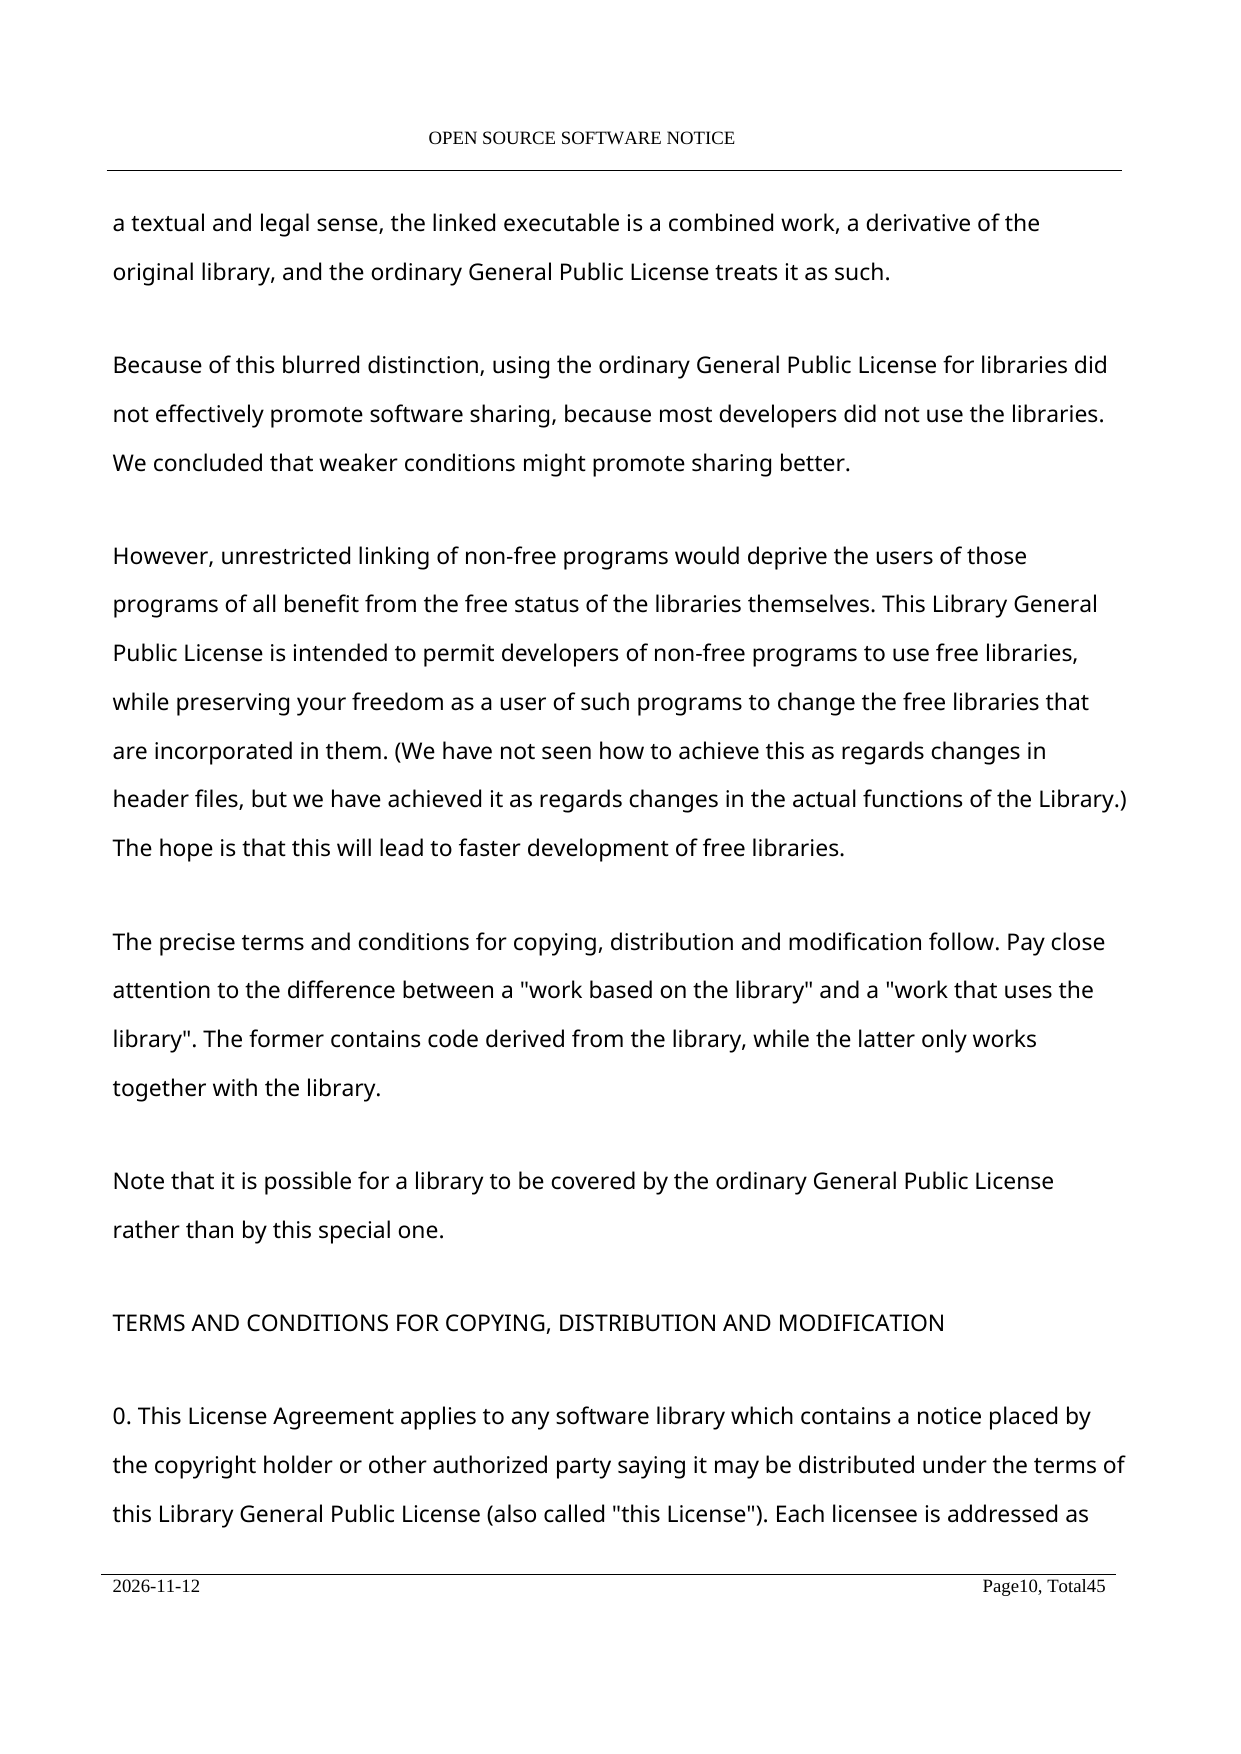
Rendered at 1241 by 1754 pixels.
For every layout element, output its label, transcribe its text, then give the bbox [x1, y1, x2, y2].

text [112, 206, 1128, 288]
text However, unrestricted linking of non-free programs would deprive the users of those programs of all benefit from the free status of the libraries themselves. This Library General Public License is intended to permit developers of non-free programs to use free libraries, while preserving your freedom as a user of such programs to change the free libraries that are incorporated in them. (We have not seen how to achieve this as regards changes in header files, but we have achieved it as regards changes in the actual functions of the Library.) The hope is that this will lead to faster development of free libraries. [112, 539, 1128, 864]
text Note that it is possible for a library to be covered by the ordinary General Public License rather than by this special one. [112, 1164, 1128, 1246]
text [112, 1399, 1128, 1529]
text TERMS AND CONDITIONS FOR COPYING, DISTRIBUTION AND MODIFICATION [112, 1306, 1128, 1339]
text The precise terms and conditions for copying, distribution and modification follow. Pay close attention to the difference between a "work based on the library" and a "work that uses the library". The former contains code derived from the library, while the latter only works together with the library. [112, 925, 1128, 1103]
text Because of this blurred distinction, using the ordinary General Public License for libraries did not effectively promote software sharing, because most developers did not use the libraries. We concluded that weaker conditions might promote sharing better. [112, 348, 1128, 478]
